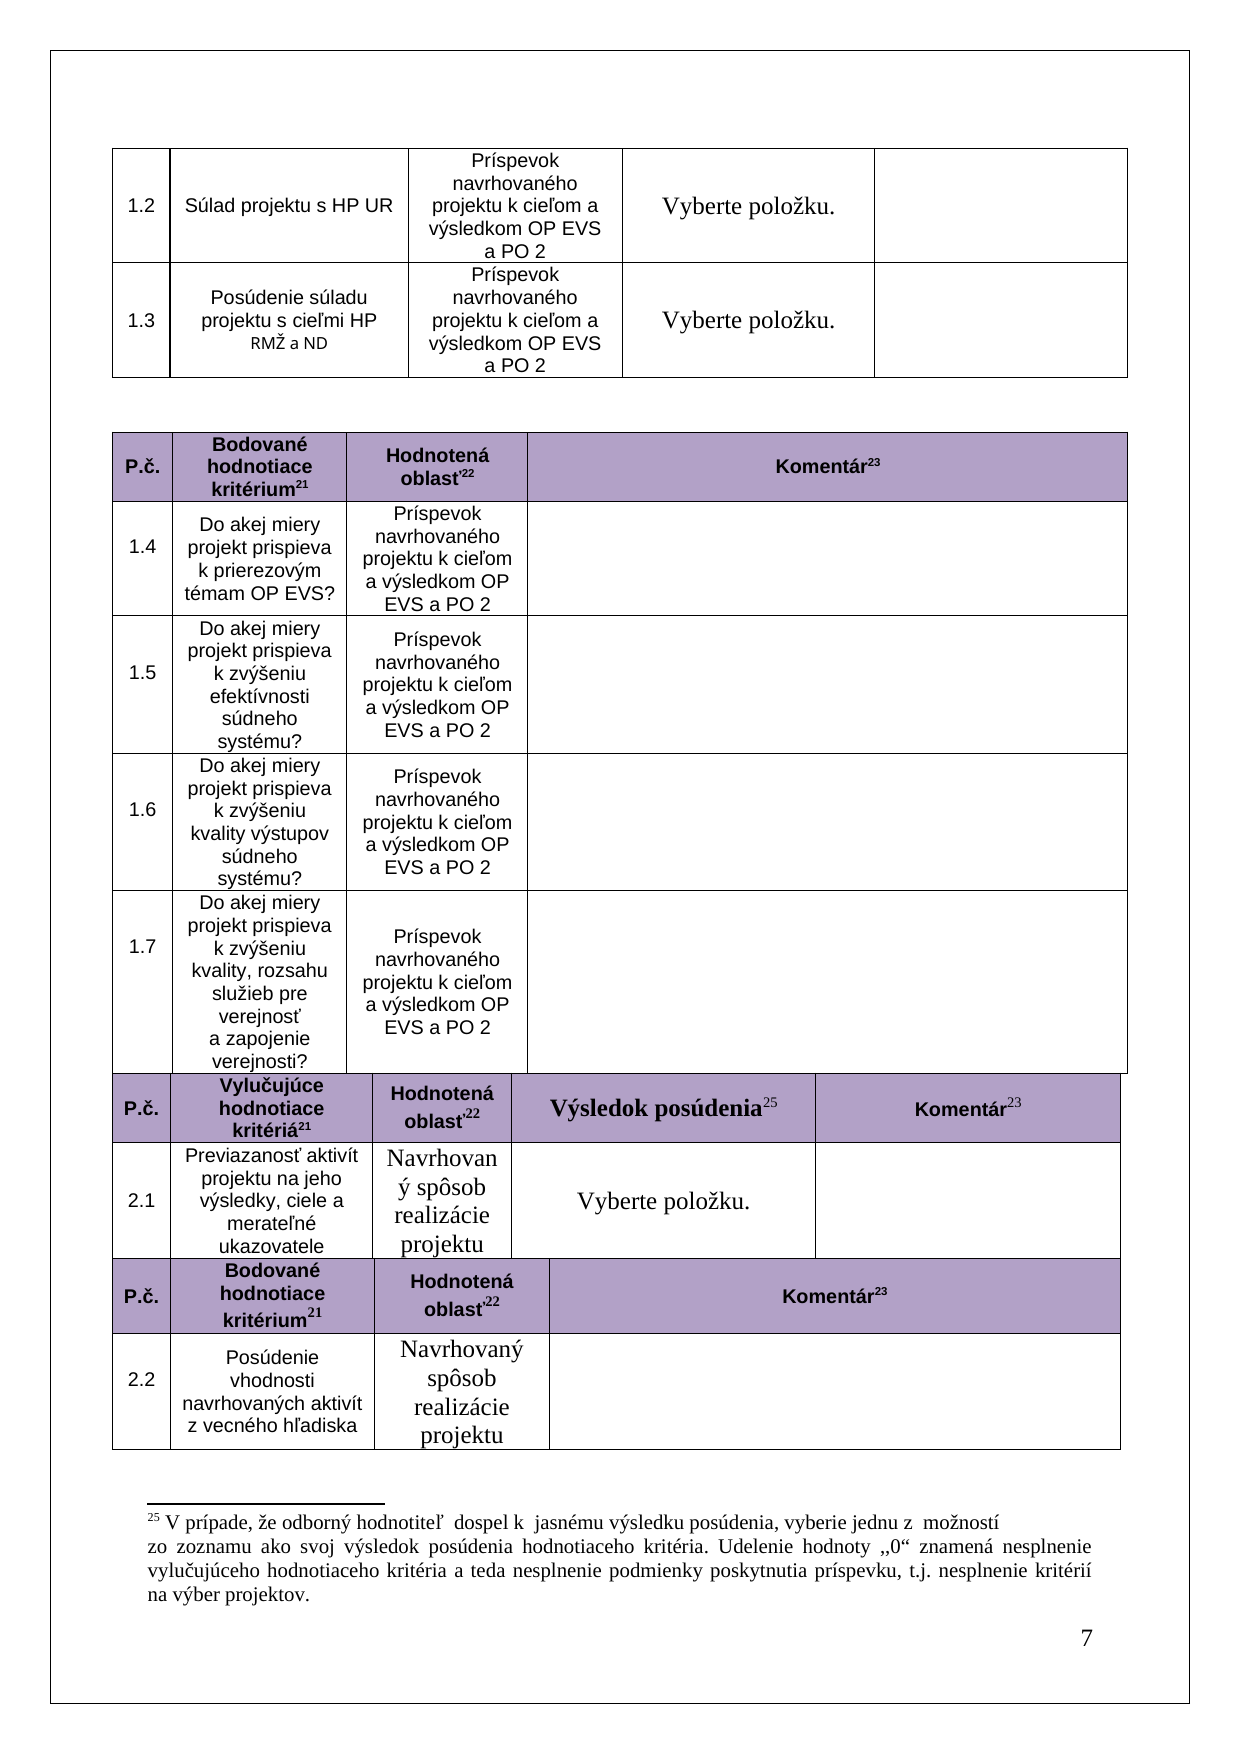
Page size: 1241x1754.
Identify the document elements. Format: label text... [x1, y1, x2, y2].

table_cell P.č. [113, 1259, 170, 1333]
table_cell P.č. [113, 1074, 170, 1142]
table_cell Posúdenie súladu projektu s cieľmi HP RMŽ a ND [171, 263, 408, 377]
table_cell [409, 149, 622, 262]
table_cell Do akej miery projekt prispieva k zvýšeniu efektívnosti súdneho systému? [173, 616, 346, 753]
table_cell [528, 502, 1127, 615]
table_cell 1.3 [113, 263, 169, 377]
table_cell Súlad projektu s HP UR [171, 149, 408, 262]
table_cell [875, 149, 1127, 262]
table_cell Do akej miery projekt prispieva k zvýšeniu kvality výstupov súdneho systému? [173, 754, 346, 890]
table_cell 1.4 [113, 502, 172, 615]
table_cell 2.2 [113, 1334, 170, 1449]
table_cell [409, 263, 622, 377]
table_header P.č. [113, 433, 172, 501]
table_cell 1.7 [113, 891, 172, 1073]
table_cell [528, 891, 1127, 1073]
table_cell Hodnotená oblasť22 [373, 1074, 511, 1142]
table_cell Hodnotená oblasť22 [375, 1259, 549, 1333]
table_cell 2.1 [113, 1143, 170, 1258]
table_cell 1.5 [113, 616, 172, 753]
table_cell Komentár23 [550, 1259, 1120, 1333]
table_cell Príspevok navrhovaného projektu k cieľom a výsledkom OP EVS a PO 2 [347, 891, 527, 1073]
table_cell Príspevok navrhovaného projektu k cieľom a výsledkom OP EVS a PO 2 [347, 754, 527, 890]
table_cell 1.6 [113, 754, 172, 890]
table_cell Previazanosť aktivít projektu na jeho výsledky, ciele a merateľné ukazovatele [171, 1143, 372, 1258]
table_cell Príspevok navrhovaného projektu k cieľom a výsledkom OP EVS a PO 2 [347, 502, 527, 615]
table_cell Výsledok posúdenia [512, 1074, 815, 1142]
table_header Bodované hodnotiace kritérium21 [173, 433, 346, 501]
table_cell Komentár23 [816, 1074, 1120, 1142]
table_cell Do akej miery projekt prispieva k prierezovým témam OP EVS? [173, 502, 346, 615]
table_header Hodnotená oblasť22 [347, 433, 527, 501]
table_cell [528, 616, 1127, 753]
table_cell Posúdenie vhodnosti navrhovaných aktivít z vecného hľadiska [171, 1334, 374, 1449]
table_header Komentár23 [528, 433, 1127, 501]
table_cell Do akej miery projekt prispieva k zvýšeniu kvality, rozsahu služieb pre verejnosť a zapojenie verejnosti? [173, 891, 346, 1073]
table_cell [528, 754, 1127, 890]
table_cell 1.2 [113, 149, 169, 262]
table_cell Príspevok navrhovaného projektu k cieľom a výsledkom OP EVS a PO 2 [347, 616, 527, 753]
table_cell [816, 1143, 1120, 1258]
table_cell Vylučujúce hodnotiace kritériá21 [171, 1074, 372, 1142]
table_cell [875, 263, 1127, 377]
table_cell [550, 1334, 1120, 1449]
table_cell Bodované hodnotiace kritérium21 [171, 1259, 374, 1333]
